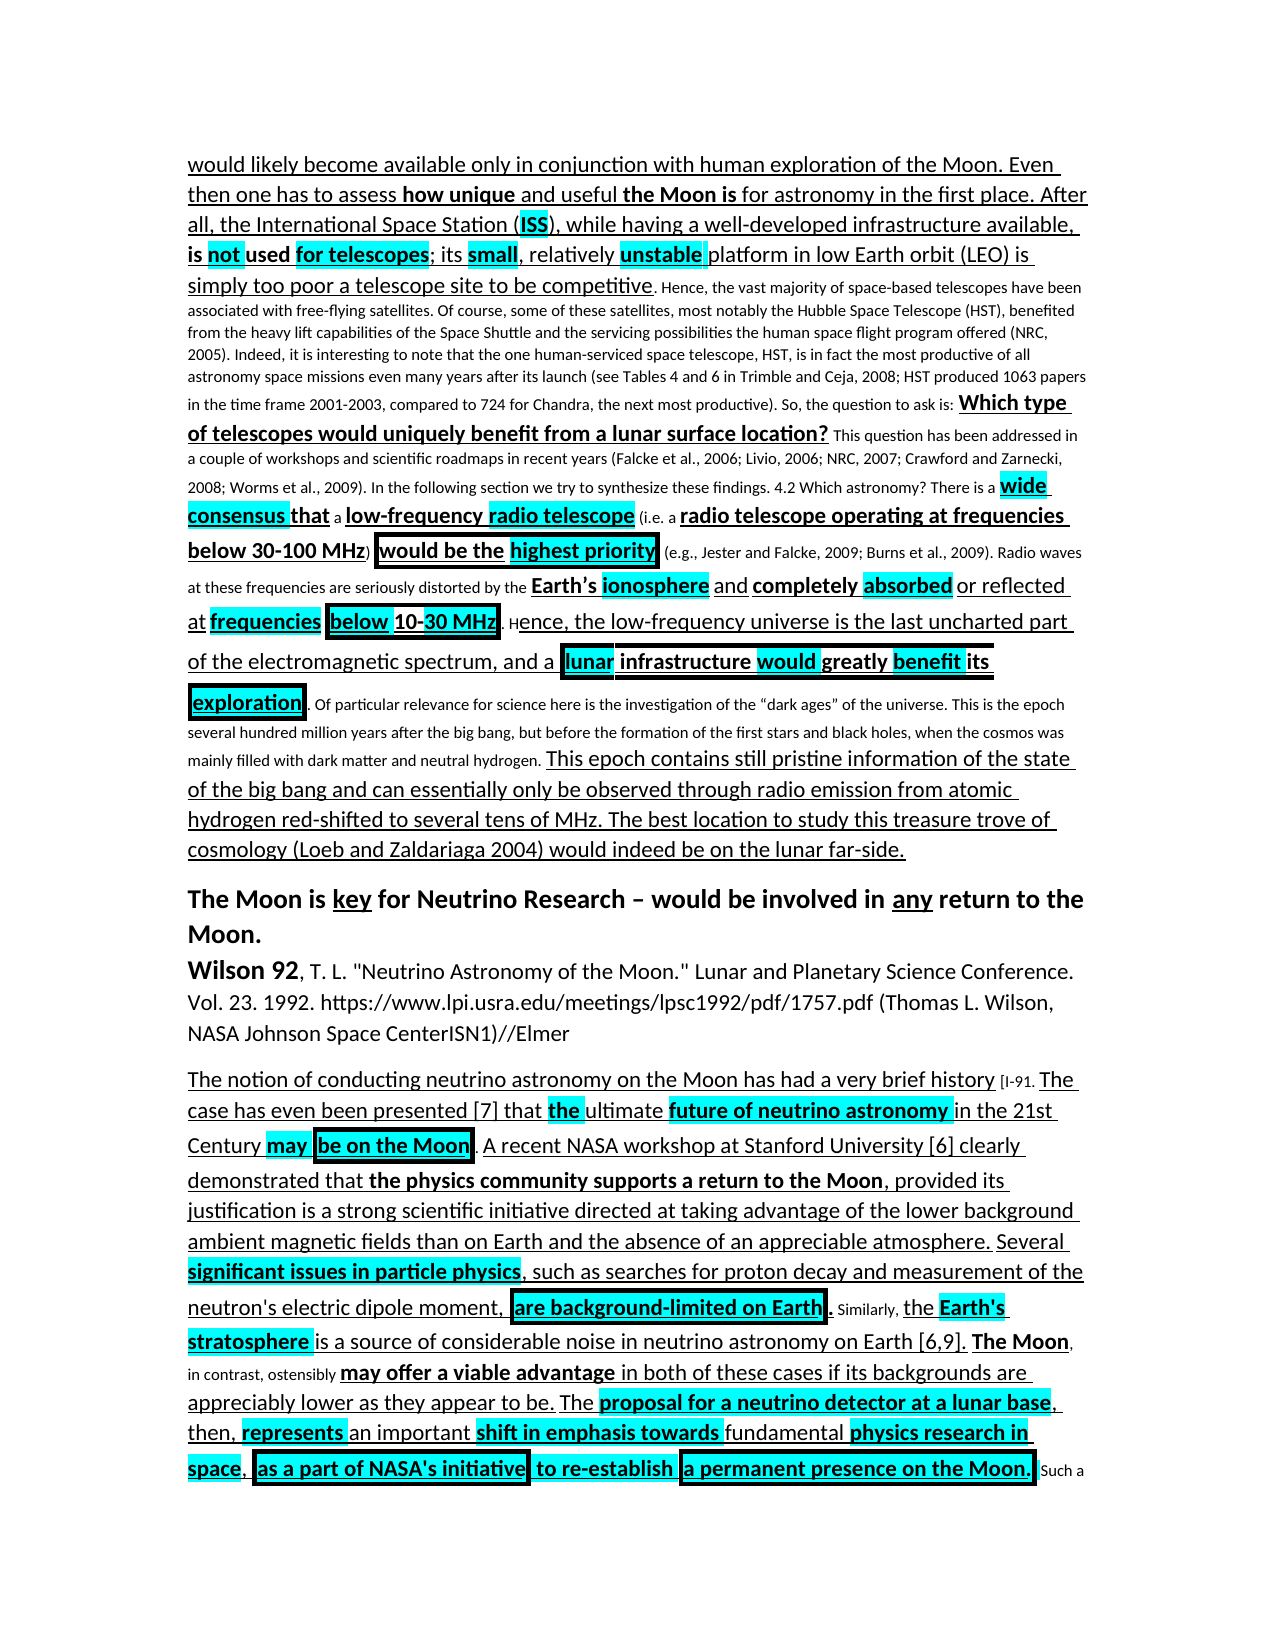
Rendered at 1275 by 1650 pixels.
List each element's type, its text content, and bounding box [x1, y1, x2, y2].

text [187, 1066, 1087, 1486]
text Wilson 92, T. L. "Neutrino Astronomy of the Moon." Lunar and Planetary Science Conference. Vol. 23. 1992. https://www.lpi.usra.edu/meetings/lpsc1992/pdf/1757.pdf (Thomas L. Wilson, NASA Johnson Space CenterISN1)//Elmer [187, 953, 1087, 1047]
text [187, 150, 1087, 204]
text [187, 205, 1087, 863]
subtitle The Moon is key for Neutrino Research – would be involved in any return to the Moon. [187, 882, 1087, 951]
